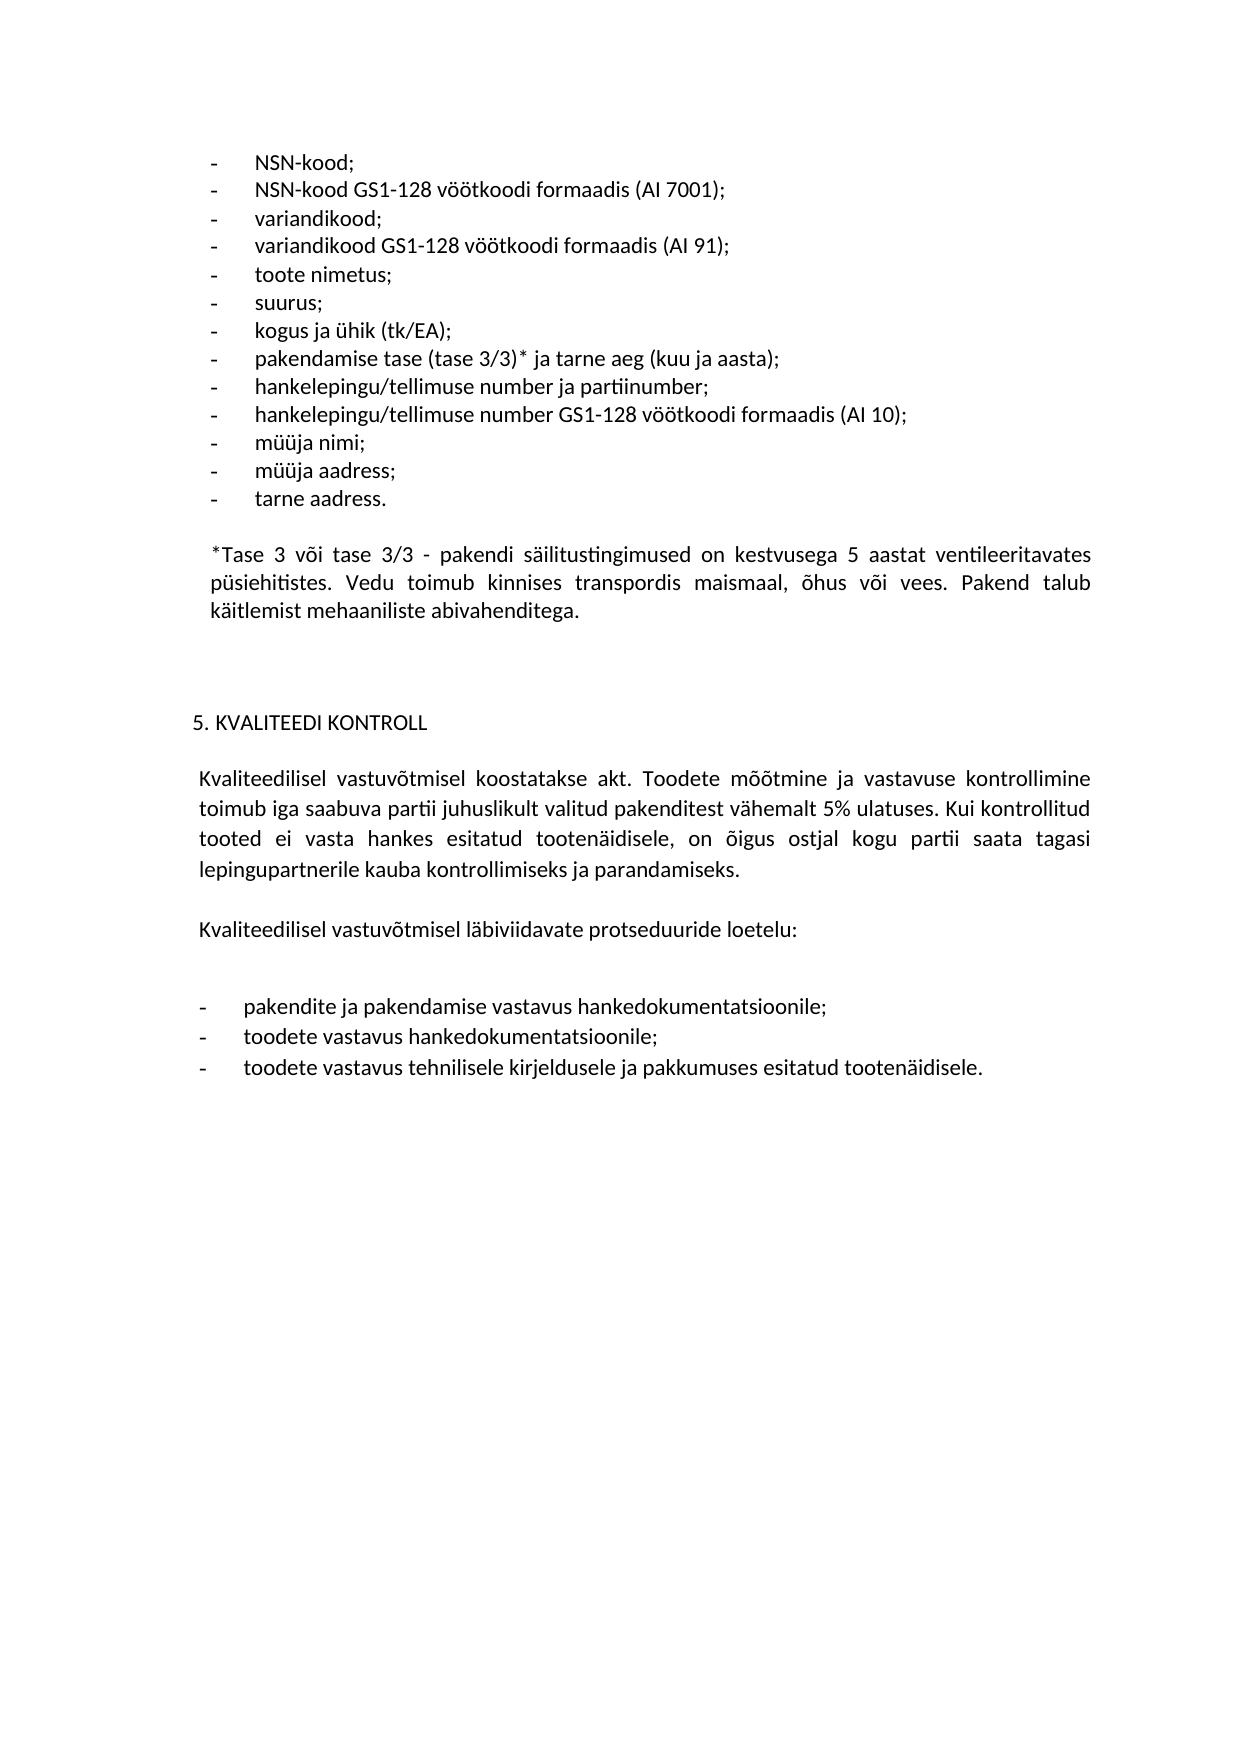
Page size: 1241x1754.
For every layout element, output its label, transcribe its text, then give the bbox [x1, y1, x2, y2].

list kogus ja ühik (tk/EA); [166, 316, 1093, 344]
list variandikood GS1-128 vöötkoodi formaadis (AI 91); [166, 232, 1093, 260]
list müüja nimi; [166, 428, 1093, 456]
list NSN-kood; [166, 148, 1093, 176]
list suurus; [166, 288, 1093, 316]
list pakendite ja pakendamise vastavus hankedokumentatsioonile; [199, 992, 1093, 1020]
text Kvaliteedilisel vastuvõtmisel läbiviidavate protseduuride loetelu: [199, 915, 1093, 943]
list hankelepingu/tellimuse number GS1-128 vöötkoodi formaadis (AI 10); [166, 400, 1093, 428]
list pakendamise tase (tase 3/3)* ja tarne aeg (kuu ja aasta); [166, 344, 1093, 372]
text *Tase 3 või tase 3/3 - pakendi säilitustingimused on kestvusega 5 aastat ventileeritavates püsiehitistes. Vedu toimub kinnises transpordis maismaal, õhus või vees. Pakend talub käitlemist mehaaniliste abivahenditega. [210, 540, 1093, 624]
list toote nimetus; [166, 260, 1093, 288]
text Kvaliteedilisel vastuvõtmisel koostatakse akt. Toodete mõõtmine ja vastavuse kontrollimine toimub iga saabuva partii juhuslikult valitud pakenditest vähemalt 5% ulatuses. Kui kontrollitud tooted ei vasta hankes esitatud tootenäidisele, on õigus ostjal kogu partii saata tagasi lepingupartnerile kauba kontrollimiseks ja parandamiseks. [199, 764, 1093, 883]
list variandikood; [166, 204, 1093, 232]
list NSN-kood GS1-128 vöötkoodi formaadis (AI 7001); [166, 176, 1093, 204]
list toodete vastavus hankedokumentatsioonile; [199, 1022, 1093, 1050]
list hankelepingu/tellimuse number ja partiinumber; [166, 372, 1093, 400]
list tarne aadress. [166, 484, 1093, 512]
list müüja aadress; [166, 456, 1093, 484]
list toodete vastavus tehnilisele kirjeldusele ja pakkumuses esitatud tootenäidisele. [199, 1053, 1093, 1081]
list KVALITEEDI KONTROLL [192, 708, 1093, 736]
